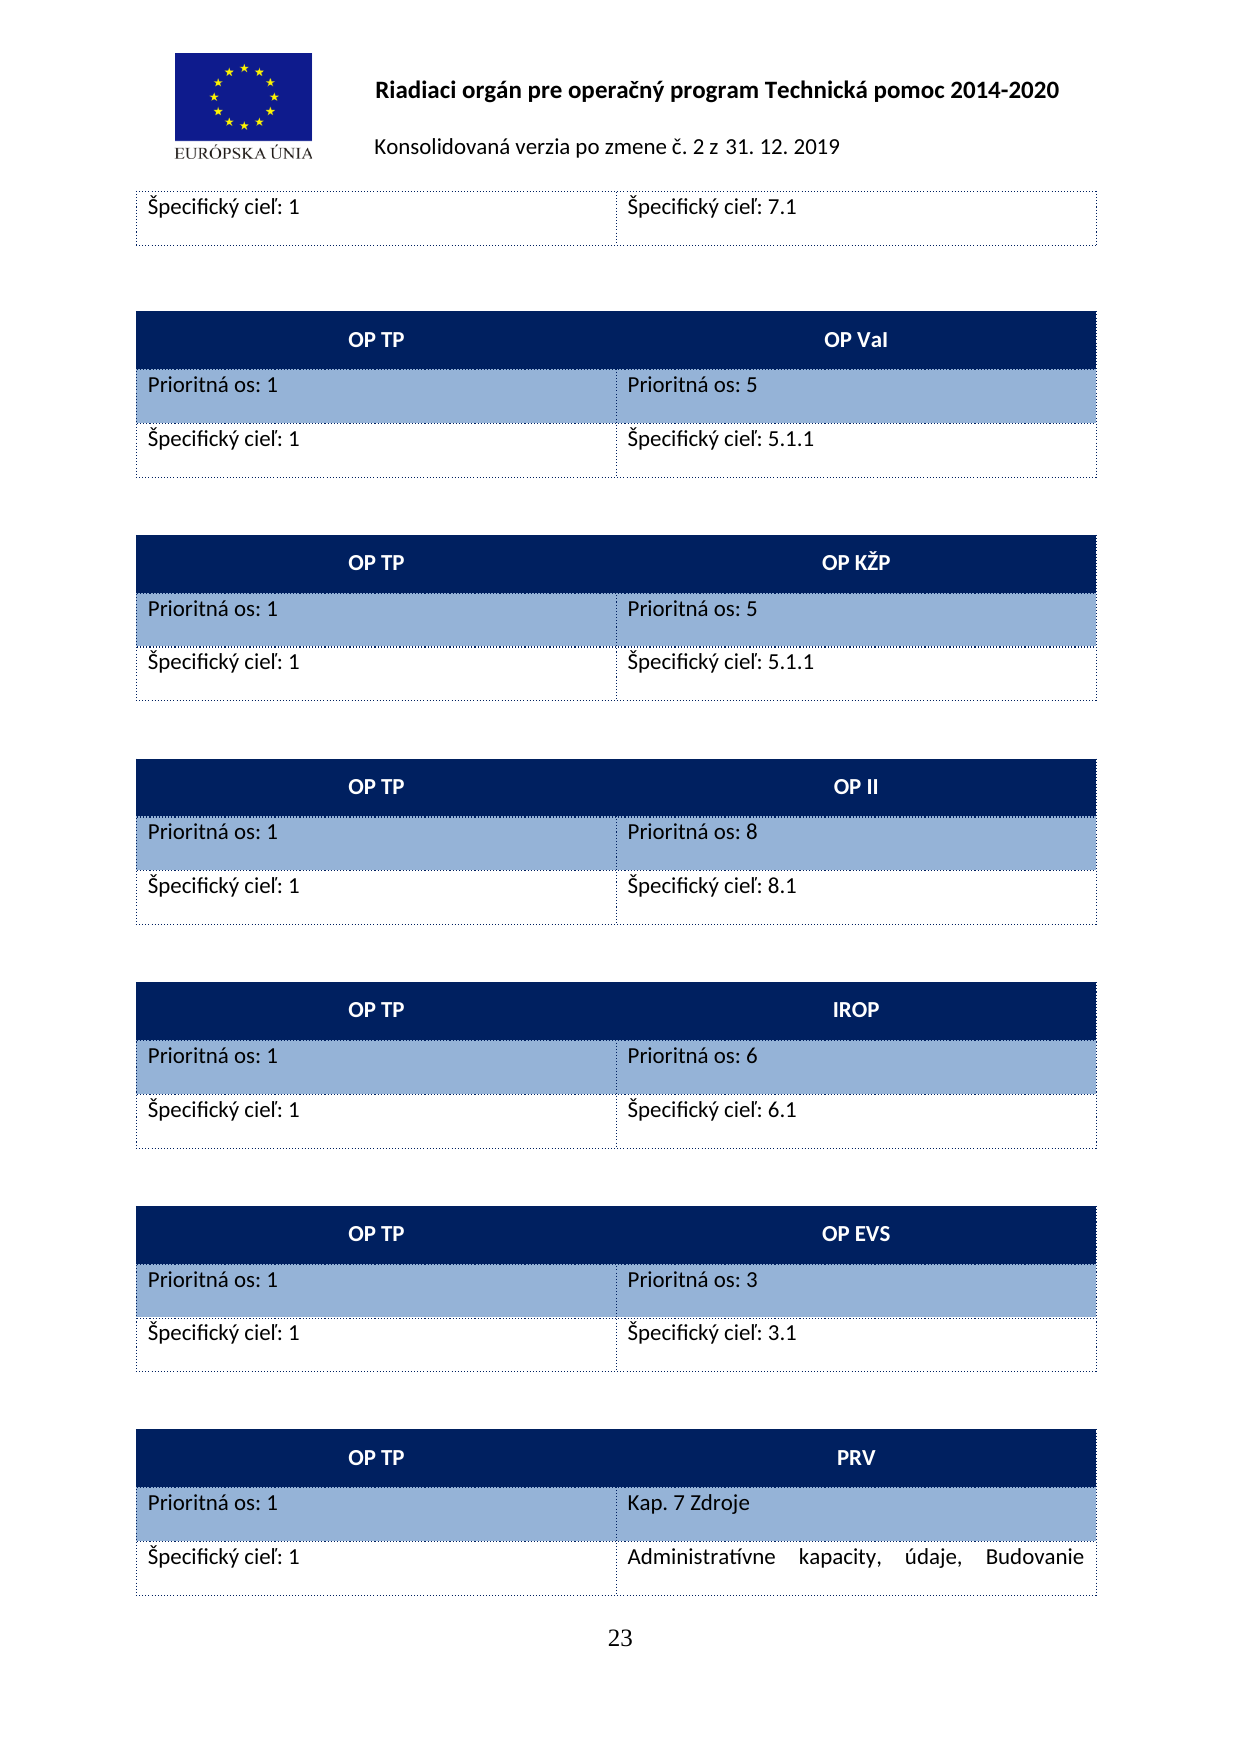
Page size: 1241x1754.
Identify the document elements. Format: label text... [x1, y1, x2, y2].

table_cell Špecifický cieľ: 1 [136, 870, 616, 924]
table_cell Špecifický cieľ: 1 [136, 191, 616, 244]
table_cell Prioritná os: 1 [136, 816, 616, 870]
table_header OP II [616, 759, 1096, 816]
table_header OP TP [136, 982, 616, 1040]
table_cell Špecifický cieľ: 1 [136, 423, 616, 477]
table_cell Špecifický cieľ: 1 [136, 1318, 616, 1371]
table_cell Špecifický cieľ: 1 [136, 1541, 616, 1595]
table_cell Prioritná os: 8 [616, 816, 1096, 870]
picture [174, 53, 313, 159]
table_header PRV [616, 1429, 1096, 1487]
table_cell Špecifický cieľ: 1 [136, 1094, 616, 1147]
table_cell Prioritná os: 3 [616, 1264, 1096, 1317]
table_cell Prioritná os: 1 [136, 1487, 616, 1541]
table_header OP VaI [616, 311, 1096, 369]
table_cell Prioritná os: 5 [616, 369, 1096, 423]
table_header OP TP [136, 535, 616, 593]
table_header OP TP [136, 1206, 616, 1264]
table_cell Administratívne kapacity, údaje, Budovanie kapacity monitorovania a hodnotenia [616, 1541, 1096, 1595]
table_cell Špecifický cieľ: 6.1 [616, 1094, 1096, 1147]
table_header OP KŽP [616, 535, 1096, 593]
table_cell Prioritná os: 1 [136, 1264, 616, 1317]
table_cell Prioritná os: 1 [136, 1040, 616, 1094]
table_cell Špecifický cieľ: 3.1 [616, 1318, 1096, 1371]
table_cell Prioritná os: 6 [616, 1040, 1096, 1094]
table_header OP EVS [616, 1206, 1096, 1264]
table_header OP TP [136, 759, 616, 816]
table_cell Špecifický cieľ: 8.1 [616, 870, 1096, 924]
table_cell Kap. 7 Zdroje [616, 1487, 1096, 1541]
table_header OP TP [136, 311, 616, 369]
table_cell Prioritná os: 1 [136, 593, 616, 646]
table_header OP TP [136, 1429, 616, 1487]
table_cell Špecifický cieľ: 5.1.1 [616, 646, 1096, 700]
table_cell Špecifický cieľ: 7.1 [616, 191, 1096, 244]
table_cell Prioritná os: 5 [616, 593, 1096, 646]
table_cell Špecifický cieľ: 5.1.1 [616, 423, 1096, 477]
table_cell Špecifický cieľ: 1 [136, 646, 616, 700]
table_header IROP [616, 982, 1096, 1040]
table_cell Prioritná os: 1 [136, 369, 616, 423]
